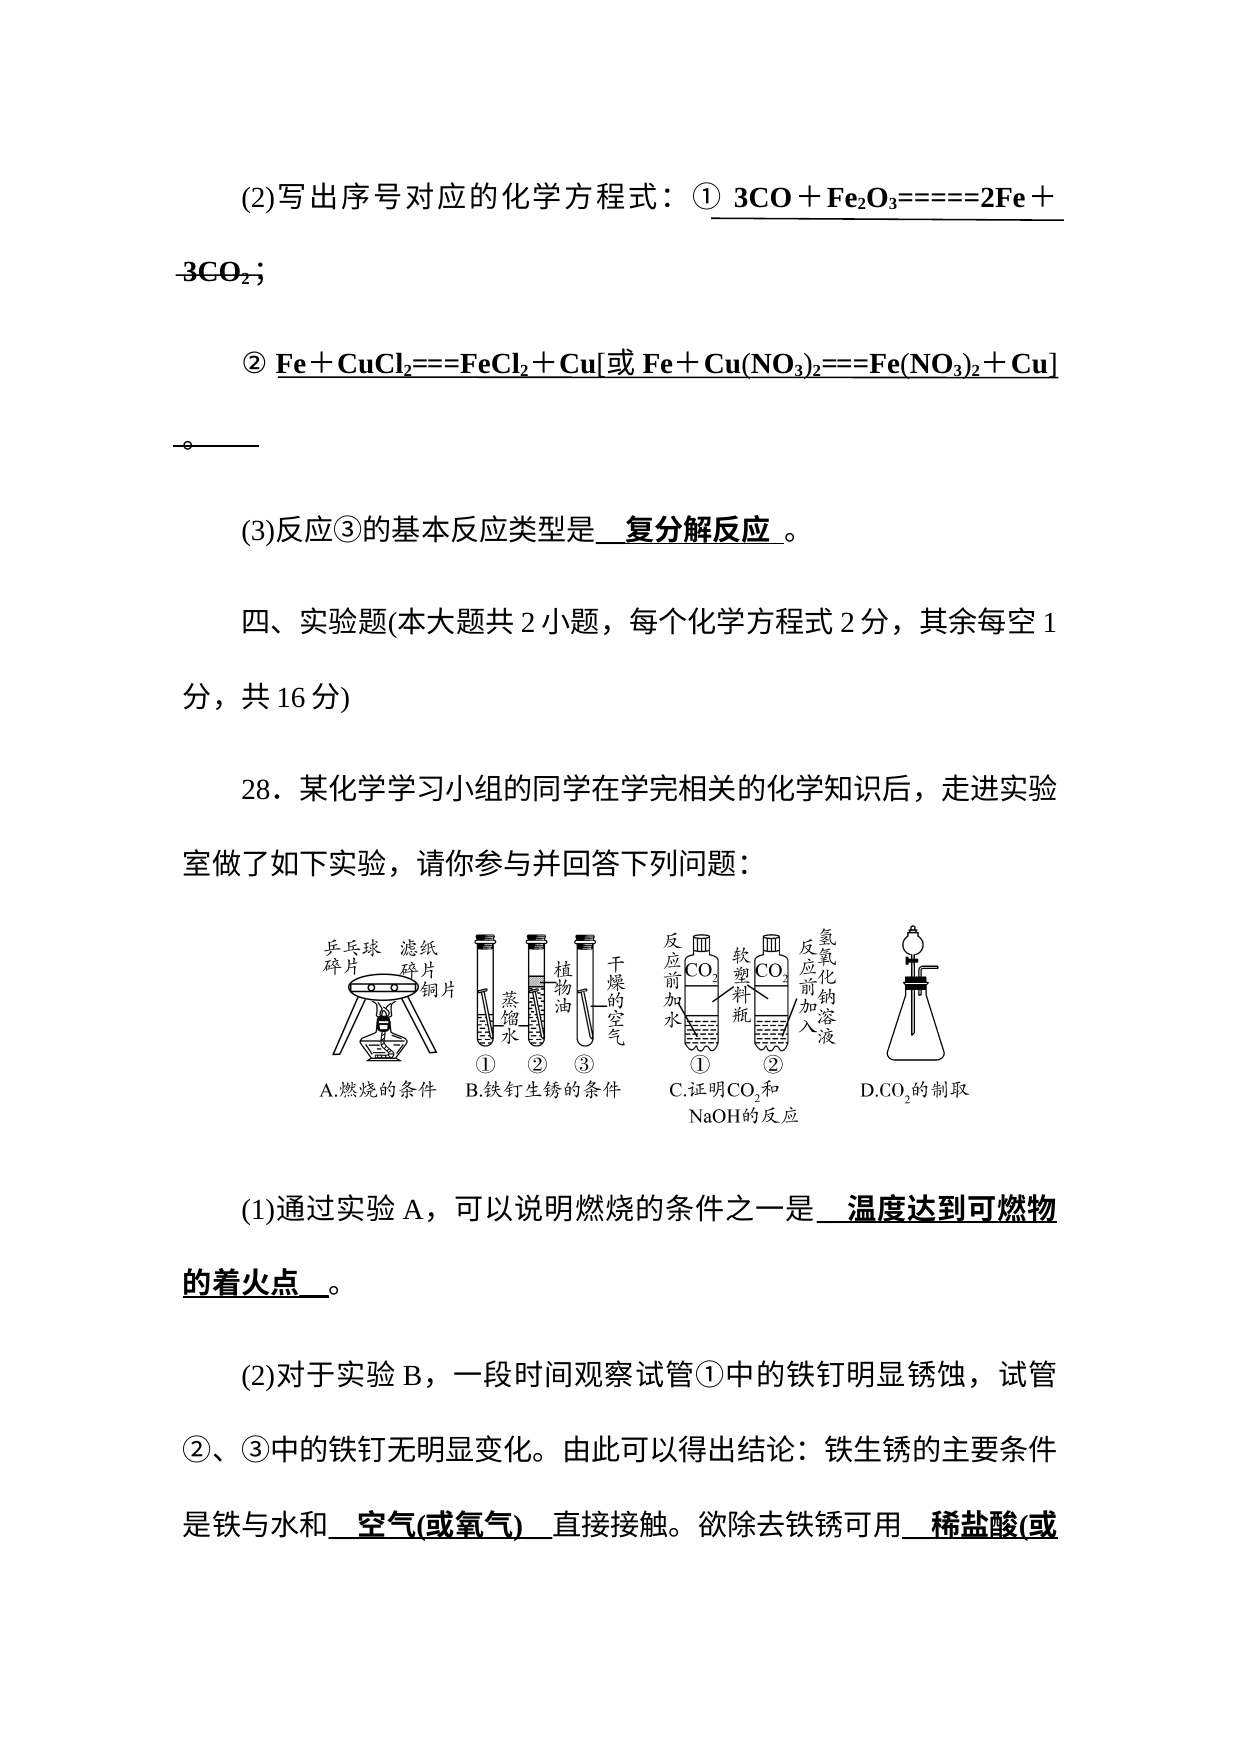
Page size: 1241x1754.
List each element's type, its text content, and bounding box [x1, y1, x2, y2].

text (1)通过实验A，可以说明燃烧的条件之一是__温度达到可燃物的着火点__。 [183, 1174, 1058, 1313]
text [183, 1341, 1058, 1555]
text (2)写出序号对应的化学方程式：① 3CO＋Fe2O32Fe＋3CO2 ； [183, 162, 1058, 302]
text 28．某化学学习小组的同学在学完相关的化学知识后，走进实验室做了如下实验，请你参与并回答下列问题： [183, 754, 1058, 894]
text ② Fe＋CuCl2===FeCl2＋Cu[或Fe＋Cu(NO3)2===Fe(NO3)2＋Cu] 。 [183, 329, 1058, 468]
text (3)反应③的基本反应类型是__复分解反应 。 [183, 496, 1058, 561]
text 四、实验题(本大题共2小题，每个化学方程式2分，其余每空1分，共16分) [183, 588, 1058, 727]
picture [318, 921, 980, 1128]
